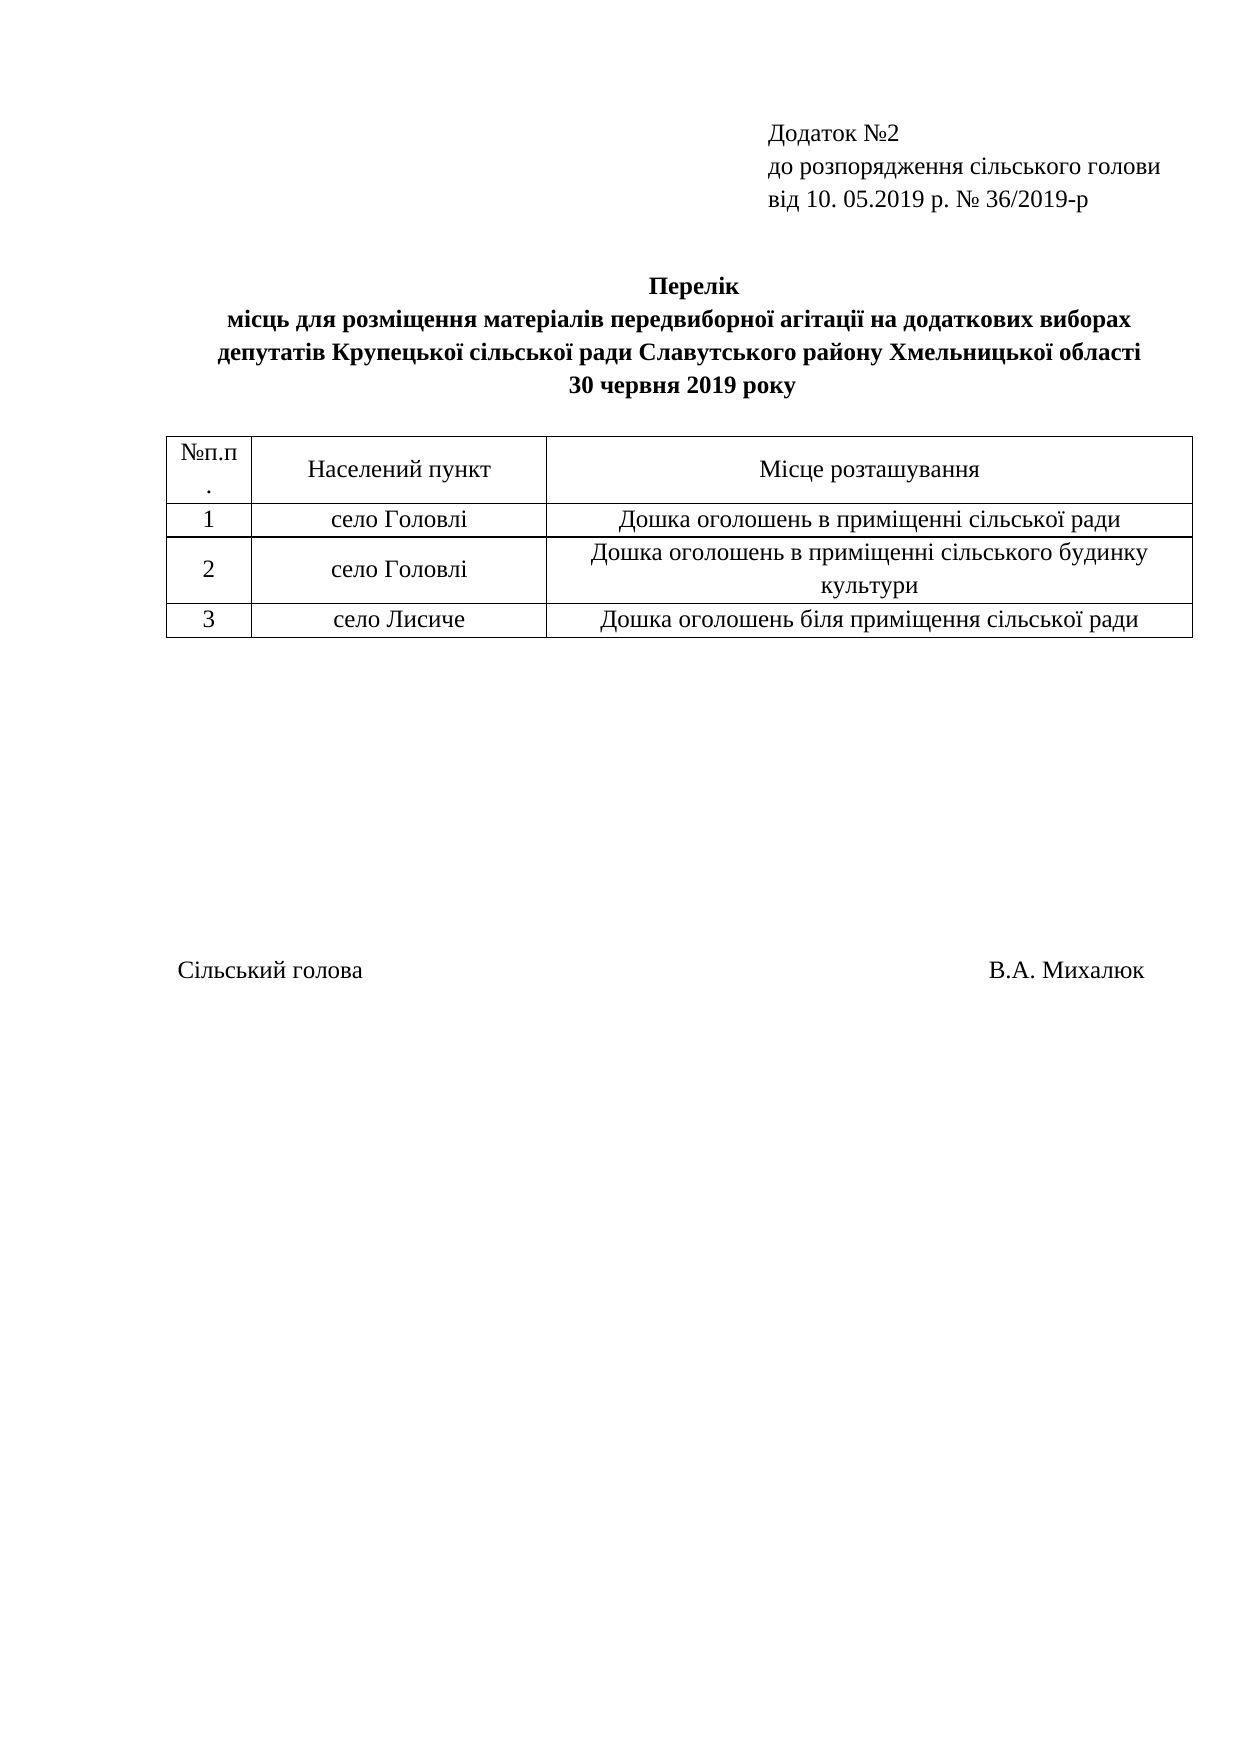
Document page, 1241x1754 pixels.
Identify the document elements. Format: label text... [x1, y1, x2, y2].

text місць для розміщення матеріалів передвиборної агітації на додаткових виборах депутатів Крупецької сільської ради Славутського району Хмельницької області [177, 304, 1181, 366]
list Перелік [207, 271, 1181, 300]
text 30 червня 2019 року [177, 370, 1181, 399]
table_header Місце розташування [547, 437, 1192, 503]
text Сільський голова В.А. Михалюк [177, 955, 1181, 984]
table_cell Дошка оголошень в приміщенні сільської ради [547, 504, 1192, 536]
table_cell Дошка оголошень біля приміщення сільської ради [547, 604, 1192, 637]
table_cell село Головлі [252, 504, 546, 536]
table_header №п.п. [167, 437, 251, 503]
table_cell Дошка оголошень в приміщенні сільського будинку культури [547, 538, 1192, 603]
table_cell село Головлі [252, 538, 546, 603]
text до розпорядження сільського голови від 10. 05.2019 р. № 36/2019-р [768, 151, 1181, 213]
table_cell 3 [167, 604, 251, 637]
table_cell 2 [167, 538, 251, 603]
table_cell село Лисиче [252, 604, 546, 637]
text Додаток №2 [768, 118, 1181, 147]
table_cell 1 [167, 504, 251, 536]
table_header Населений пункт [252, 437, 546, 503]
